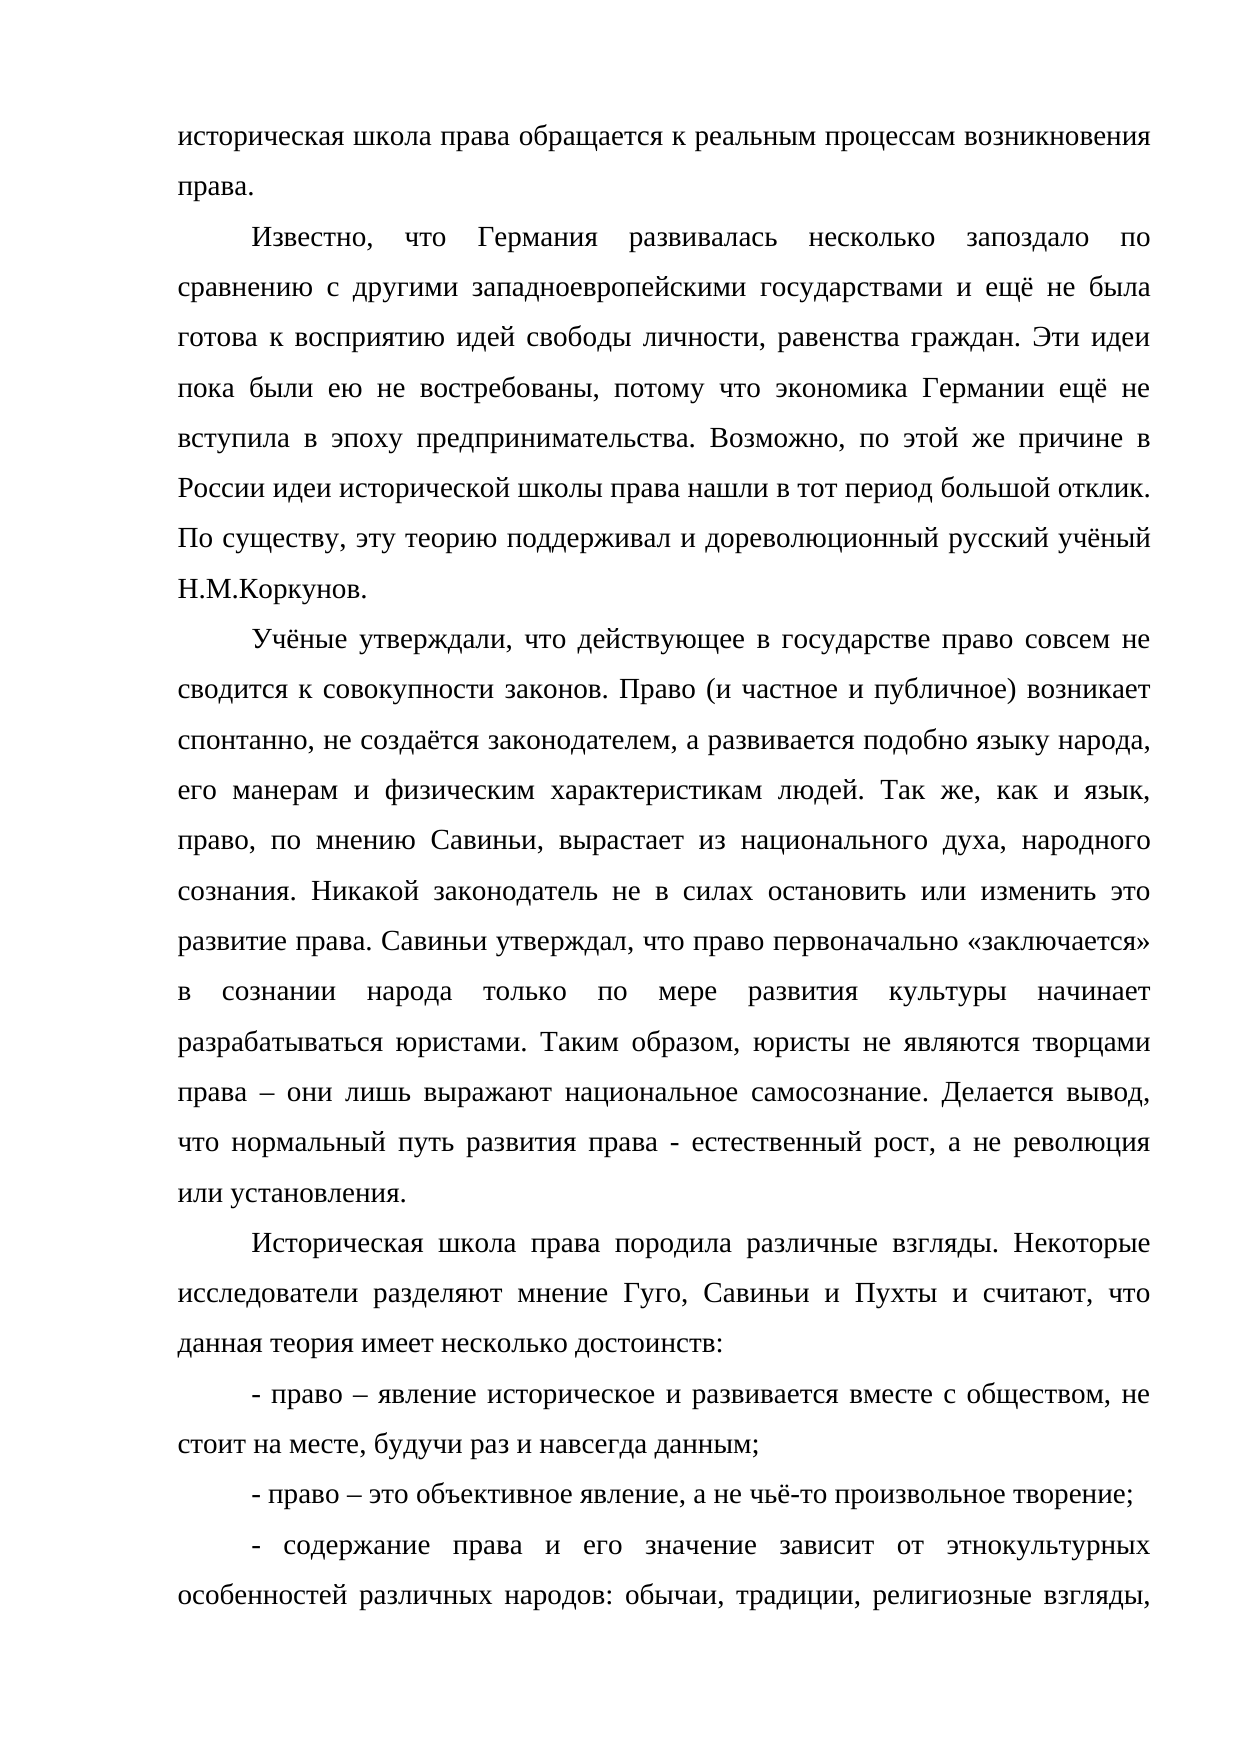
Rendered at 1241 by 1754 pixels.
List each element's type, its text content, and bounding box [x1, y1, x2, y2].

text Известно, что Германия развивалась несколько запоздало по сравнению с другими западноевропейскими государствами и ещё не была готова к восприятию идей свободы личности, равенства граждан. Эти идеи пока были ею не востребованы, потому что экономика Германии ещё не вступила в эпоху предпринимательства. Возможно, по этой же причине в России идеи исторической школы права нашли в тот период большой отклик. По существу, эту теорию поддерживал и дореволюционный русский учёный Н.М.Коркунов. [177, 219, 1152, 604]
text Учёные утверждали, что действующее в государстве право совсем не сводится к совокупности законов. Право (и частное и публичное) возникает спонтанно, не создаётся законодателем, а развивается подобно языку народа, его манерам и физическим характеристикам людей. Так же, как и язык, право, по мнению Савиньи, вырастает из национального духа, народного сознания. Никакой законодатель не в силах остановить или изменить это развитие права. Савиньи утверждал, что право первоначально «заключается» в сознании народа только по мере развития культуры начинает разрабатываться юристами. Таким образом, юристы не являются творцами права – они лишь выражают национальное самосознание. Делается вывод, что нормальный путь развития права - естественный рост, а не революция или установления. [177, 621, 1152, 1208]
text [177, 118, 1152, 202]
text - право – явление историческое и развивается вместе с обществом, не стоит на месте, будучи раз и навсегда данным; [177, 1376, 1152, 1460]
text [177, 1527, 1152, 1611]
text Историческая школа права породила различные взгляды. Некоторые исследователи разделяют мнение Гуго, Савиньи и Пухты и считают, что данная теория имеет несколько достоинств: [177, 1225, 1152, 1359]
text - право – это объективное явление, а не чьё-то произвольное творение; [177, 1477, 1152, 1510]
